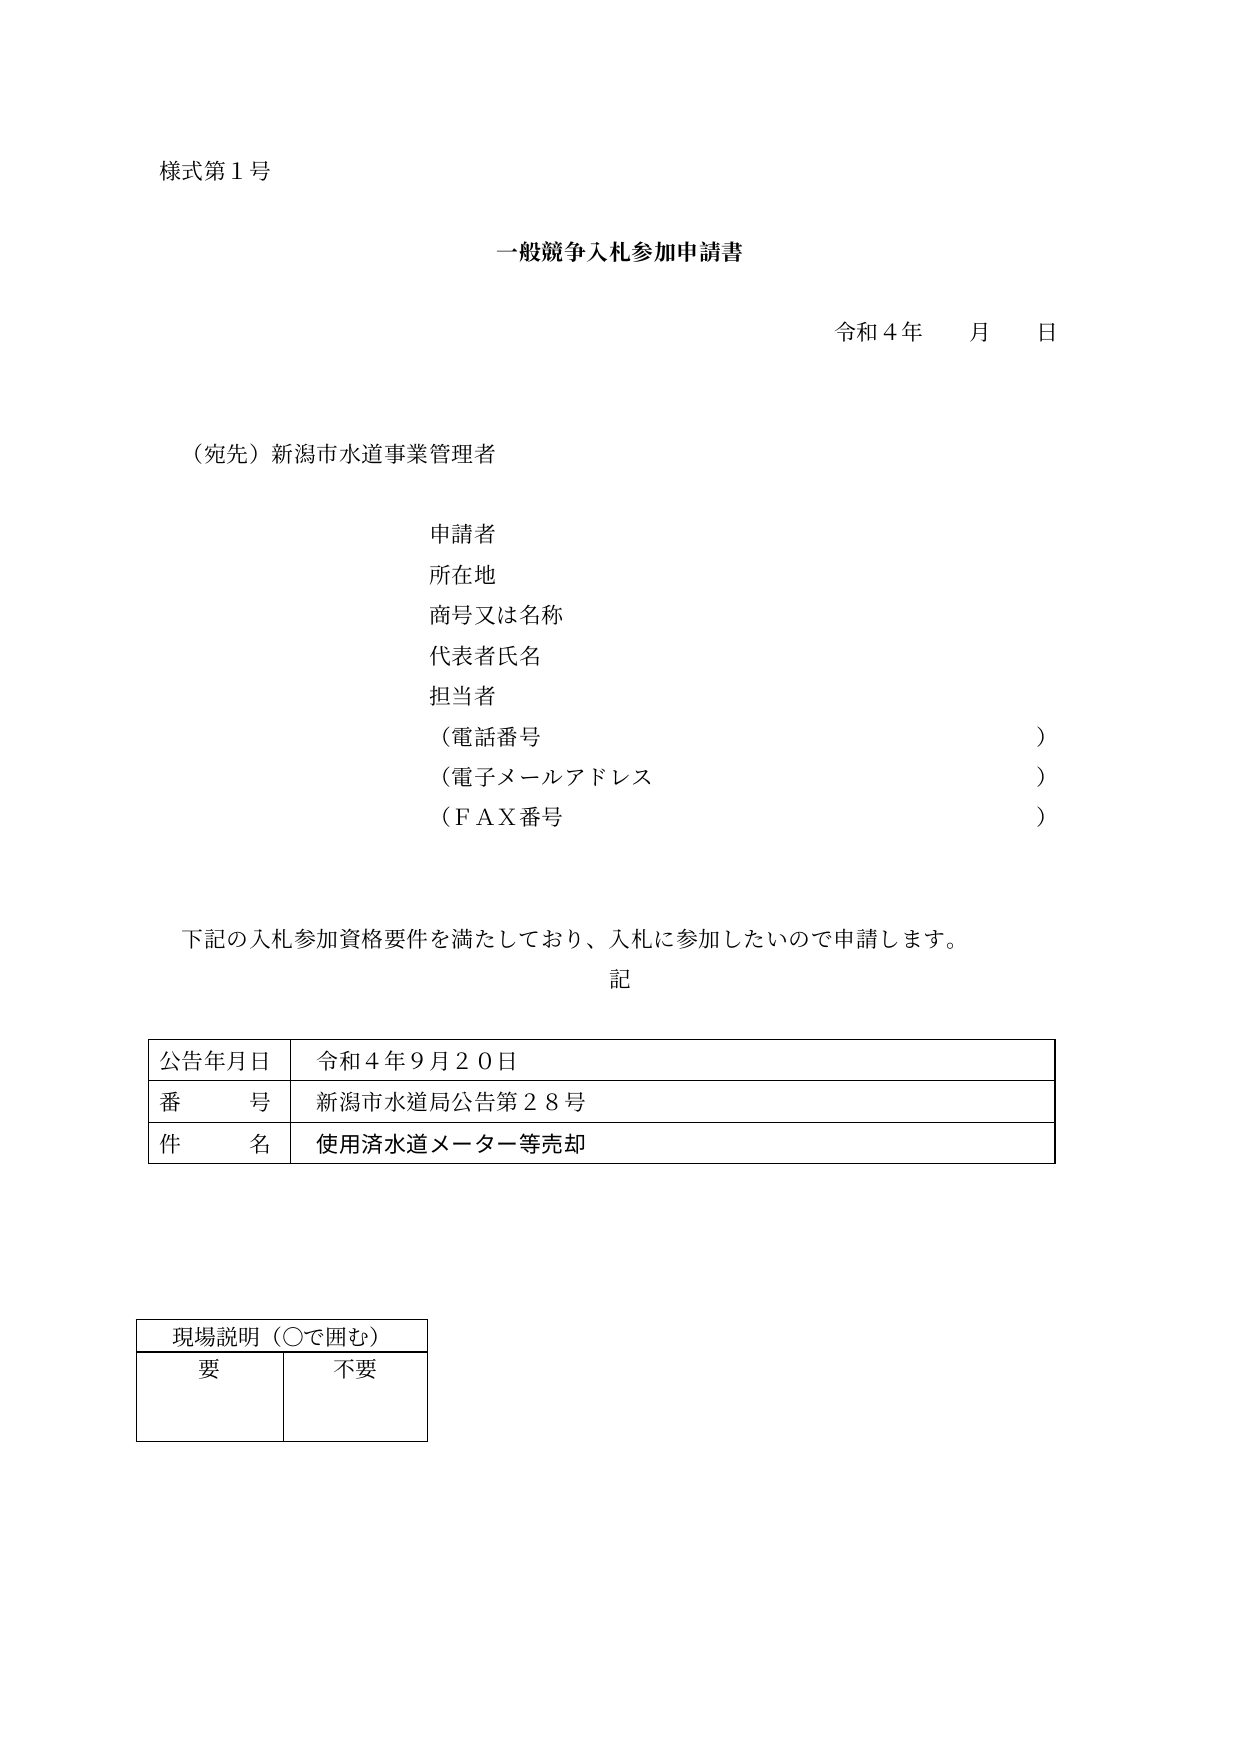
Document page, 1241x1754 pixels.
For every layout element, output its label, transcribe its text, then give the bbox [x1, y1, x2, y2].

table_cell 件 名 [149, 1123, 290, 1163]
text 下記の入札参加資格要件を満たしており、入札に参加したいので申請します。 [159, 917, 1081, 958]
table_header 現場説明（○で囲む） [137, 1320, 427, 1351]
table_cell 新潟市水道局公告第２８号 [291, 1081, 1054, 1122]
text 令和４年 月 日 [376, 311, 1081, 392]
table_header 公告年月日 [149, 1040, 290, 1080]
text 担当者 [409, 675, 1081, 715]
text （電子メールアドレス ） [409, 756, 1081, 796]
text （電話番号 ） [409, 715, 1081, 756]
table_cell 使用済水道メーター等売却 [291, 1123, 1054, 1163]
table_cell 要 [137, 1353, 283, 1441]
text 一般競争入札参加申請書 [159, 230, 1081, 271]
text 申請者 [409, 513, 1081, 554]
text （宛先）新潟市水道事業管理者 [159, 432, 1081, 473]
text （ＦＡＸ番号 ） [409, 796, 1077, 837]
text 商号又は名称 [409, 594, 1081, 634]
table_cell 番 号 [149, 1081, 290, 1122]
subtitle 記 [159, 958, 1081, 998]
text 所在地 [409, 554, 1081, 594]
text 代表者氏名 [409, 634, 1096, 675]
table_header 令和４年９月２０日 [291, 1040, 1054, 1080]
table_cell 不要 [284, 1353, 427, 1441]
text 様式第１号 [159, 149, 1081, 190]
